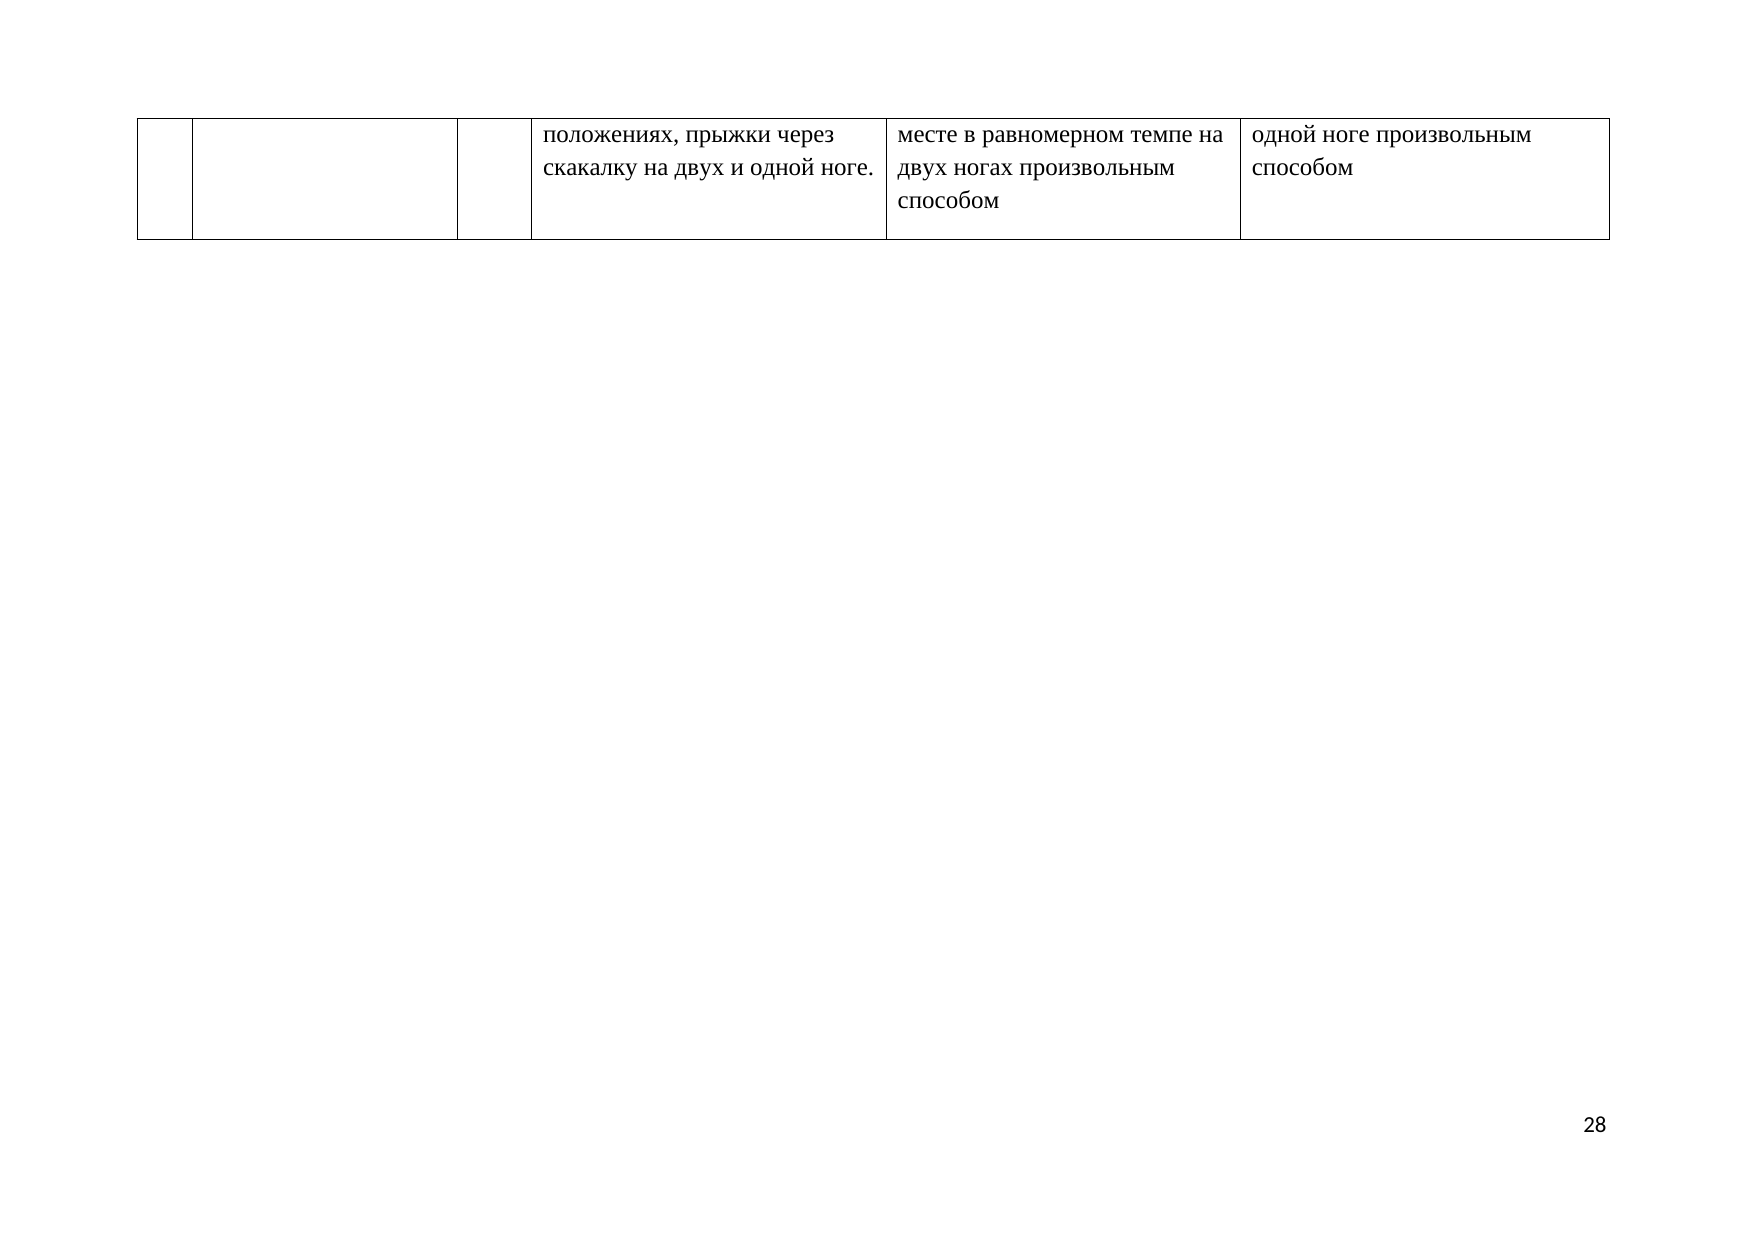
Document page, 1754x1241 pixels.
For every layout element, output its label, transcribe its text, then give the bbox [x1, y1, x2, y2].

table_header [193, 119, 457, 239]
table_header 1 [458, 119, 531, 239]
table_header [887, 119, 1240, 239]
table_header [1241, 119, 1609, 239]
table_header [532, 119, 886, 239]
table_header 22 [138, 119, 192, 239]
